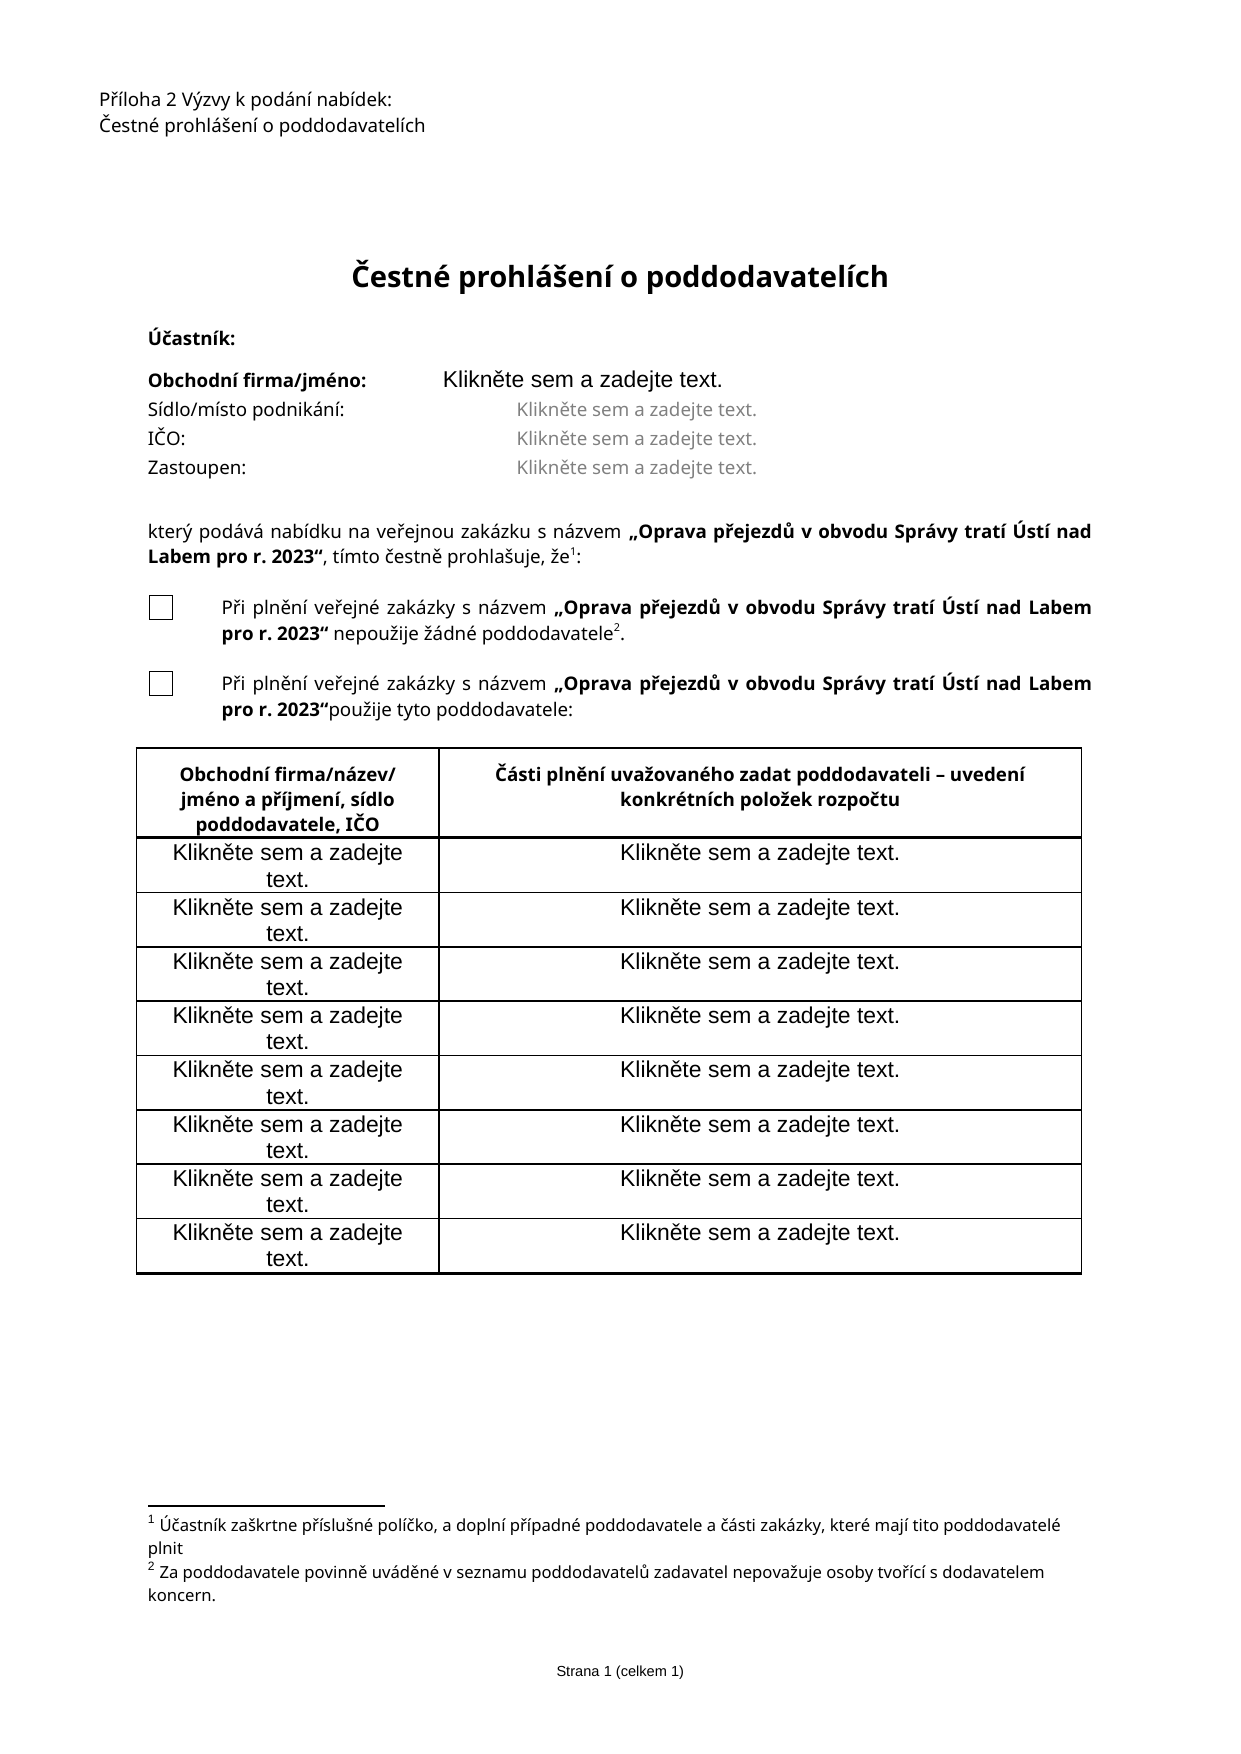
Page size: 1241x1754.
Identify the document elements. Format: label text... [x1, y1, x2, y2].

text IČO: [148, 422, 1093, 451]
text který podává nabídku na veřejnou zakázku s názvem „Oprava přejezdů v obvodu Správy tratí Ústí nad Labem pro r. 2023“, tímto čestně prohlašuje, že: [148, 518, 1093, 569]
text Obchodní firma/jméno: [148, 364, 1093, 393]
table_header Části plnění uvažovaného zadat poddodavateli – uvedení konkrétních položek rozpočtu [440, 749, 1081, 836]
title Čestné prohlášení o poddodavatelích [148, 256, 1093, 296]
text Účastník: [148, 321, 1093, 352]
text Sídlo/místo podnikání: [148, 393, 1093, 422]
table_header Obchodní firma/název/ jméno a příjmení, sídlo poddodavatele, IČO [137, 749, 438, 836]
text Zastoupen: [148, 451, 1093, 480]
text Při plnění veřejné zakázky s názvem „Oprava přejezdů v obvodu Správy tratí Ústí nad Labem pro r. 2023“ nepoužije žádné poddodavatele. [148, 594, 1093, 645]
text Při plnění veřejné zakázky s názvem „Oprava přejezdů v obvodu Správy tratí Ústí nad Labem pro r. 2023“použije tyto poddodavatele: [148, 670, 1093, 721]
